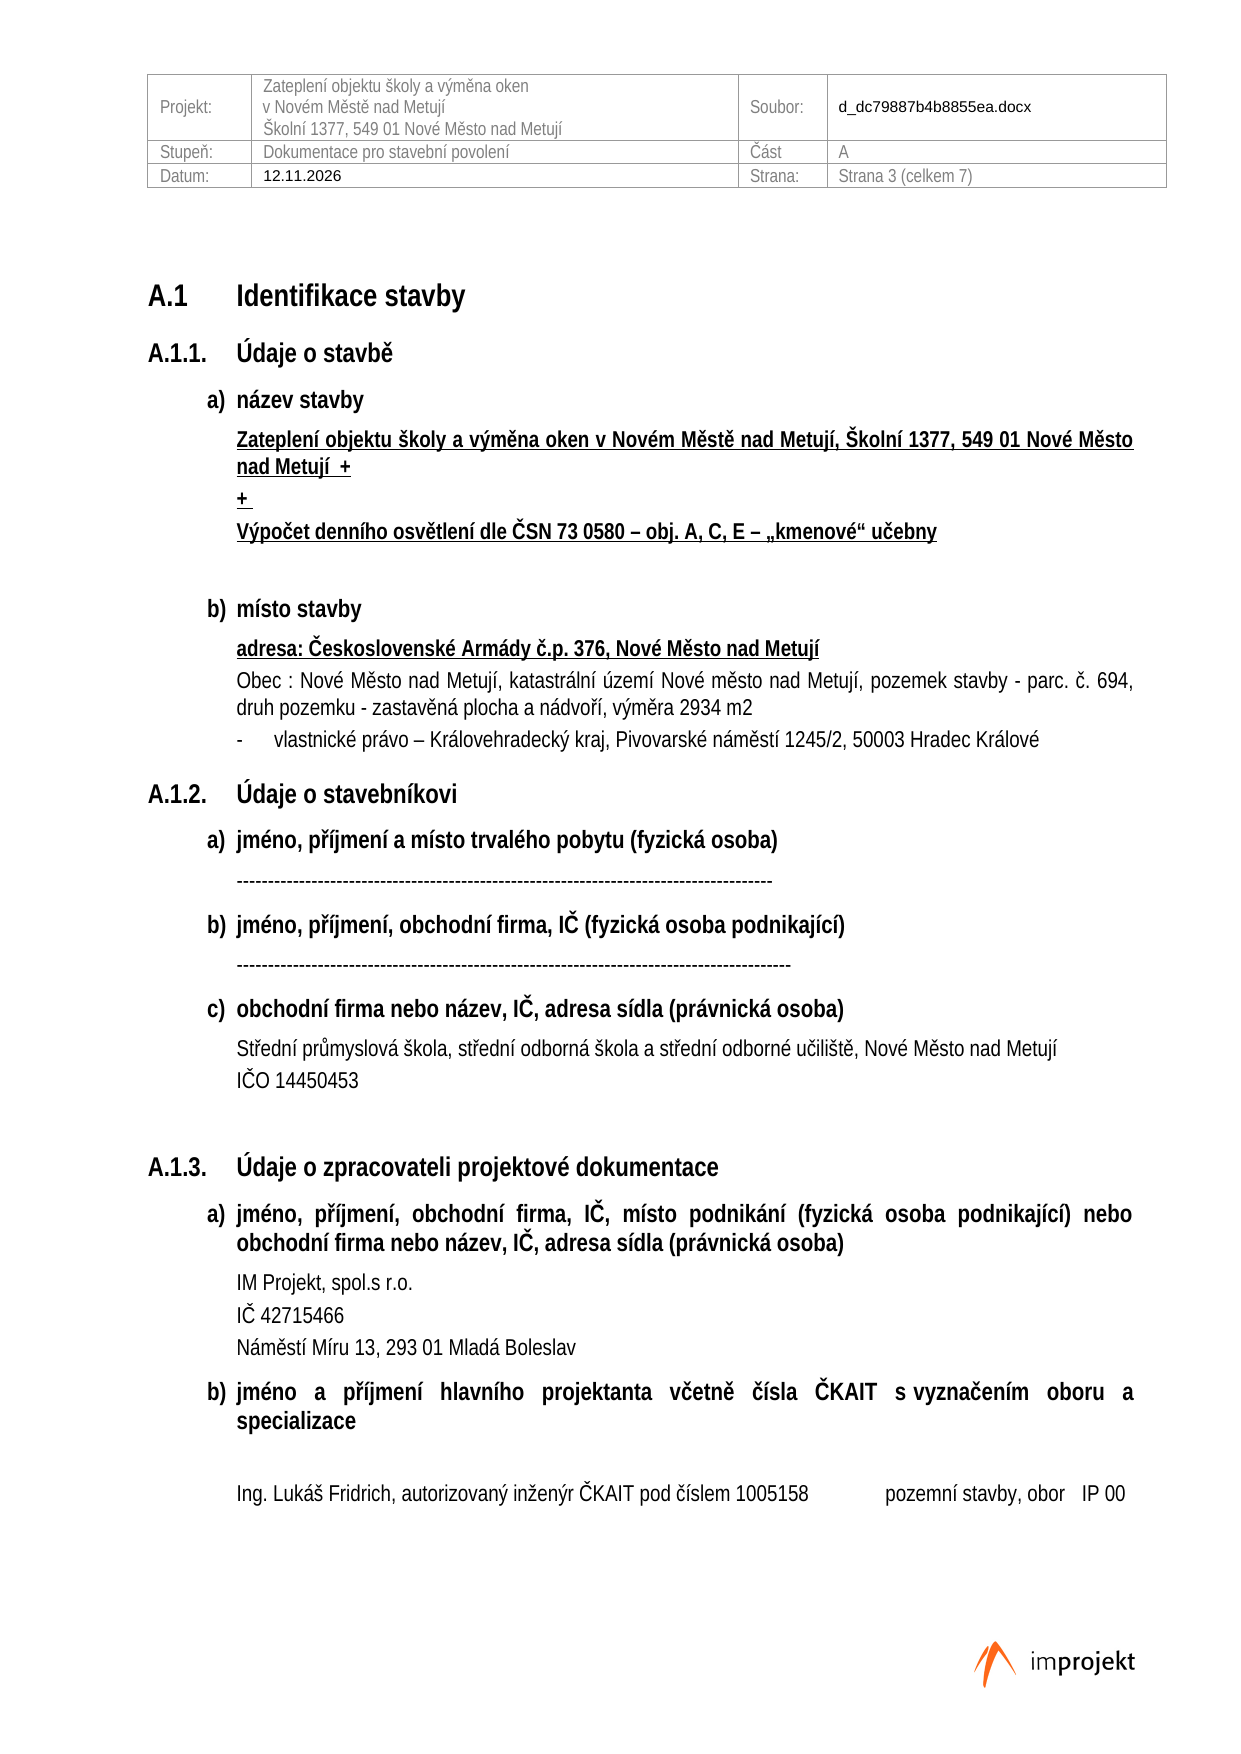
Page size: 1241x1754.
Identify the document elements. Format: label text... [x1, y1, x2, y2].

subtitle Údaje o zpracovateli projektové dokumentace [148, 1151, 1134, 1182]
text IČO 14450453 [236, 1067, 1134, 1094]
text Střední průmyslová škola, střední odborná škola a střední odborné učiliště, Nové Město nad Metují [236, 1035, 1134, 1061]
subtitle obchodní firma nebo název, IČ, adresa sídla (právnická osoba) [148, 994, 1134, 1022]
subtitle Údaje o stavebníkovi [148, 778, 1134, 809]
list vlastnické právo – Královehradecký kraj, Pivovarské náměstí 1245/2, 50003 Hradec Králové [236, 726, 1134, 753]
picture [972, 1639, 1137, 1689]
text Ing. Lukáš Fridrich, autorizovaný inženýr ČKAIT pod číslem 1005158 pozemní stavby, obor I IP 00 [236, 1479, 1134, 1506]
subtitle místo stavby [148, 594, 1134, 622]
text Zateplení objektu školy a výměna oken v Novém Městě nad Metují, Školní 1377, 549 01 Nové Město nad Metují + [236, 426, 1134, 449]
subtitle jméno, příjmení a místo trvalého pobytu (fyzická osoba) [148, 825, 1134, 854]
subtitle jméno, příjmení, obchodní firma, IČ (fyzická osoba podnikající) [148, 909, 1134, 938]
subtitle Identifikace stavby [148, 277, 1134, 313]
text -------------------------------------------------------------------------------------- [236, 867, 1134, 893]
text Zateplení objektu školy a výměna oken v Novém Městě nad Metují, Školní 1377, 549 01 Nové Město nad Metují + [236, 450, 1134, 479]
text adresa: Československé Armády č.p. 376, Nové Město nad Metují [236, 635, 1134, 661]
subtitle jméno, příjmení, obchodní firma, IČ, místo podnikání (fyzická osoba podnikající) nebo obchodní firma nebo název, IČ, adresa sídla (právnická osoba) [207, 1199, 1134, 1256]
text Výpočet denního osvětlení dle ČSN 73 0580 – obj. A, C, E – „kmenové“ učebny [236, 518, 1134, 544]
subtitle název stavby [148, 385, 1134, 414]
subtitle jméno a příjmení hlavního projektanta včetně čísla ČKAIT s vyznačením oboru a specializace [207, 1377, 1134, 1434]
text IČ [236, 1302, 1134, 1328]
text IM Projekt, spol.s r.o. [236, 1269, 1134, 1295]
text Obec : Nové Město nad Metují, katastrální území Nové město nad Metují, pozemek stavby - parc. č. 694, druh pozemku - zastavěná plocha a nádvoří, výměra 2934 m2 [236, 667, 1134, 720]
text Náměstí Míru 13, 293 01 Mladá Boleslav [236, 1334, 1134, 1361]
text ----------------------------------------------------------------------------------------- [236, 951, 1134, 977]
subtitle Údaje o stavbě [148, 338, 1134, 369]
text + [236, 485, 1134, 512]
